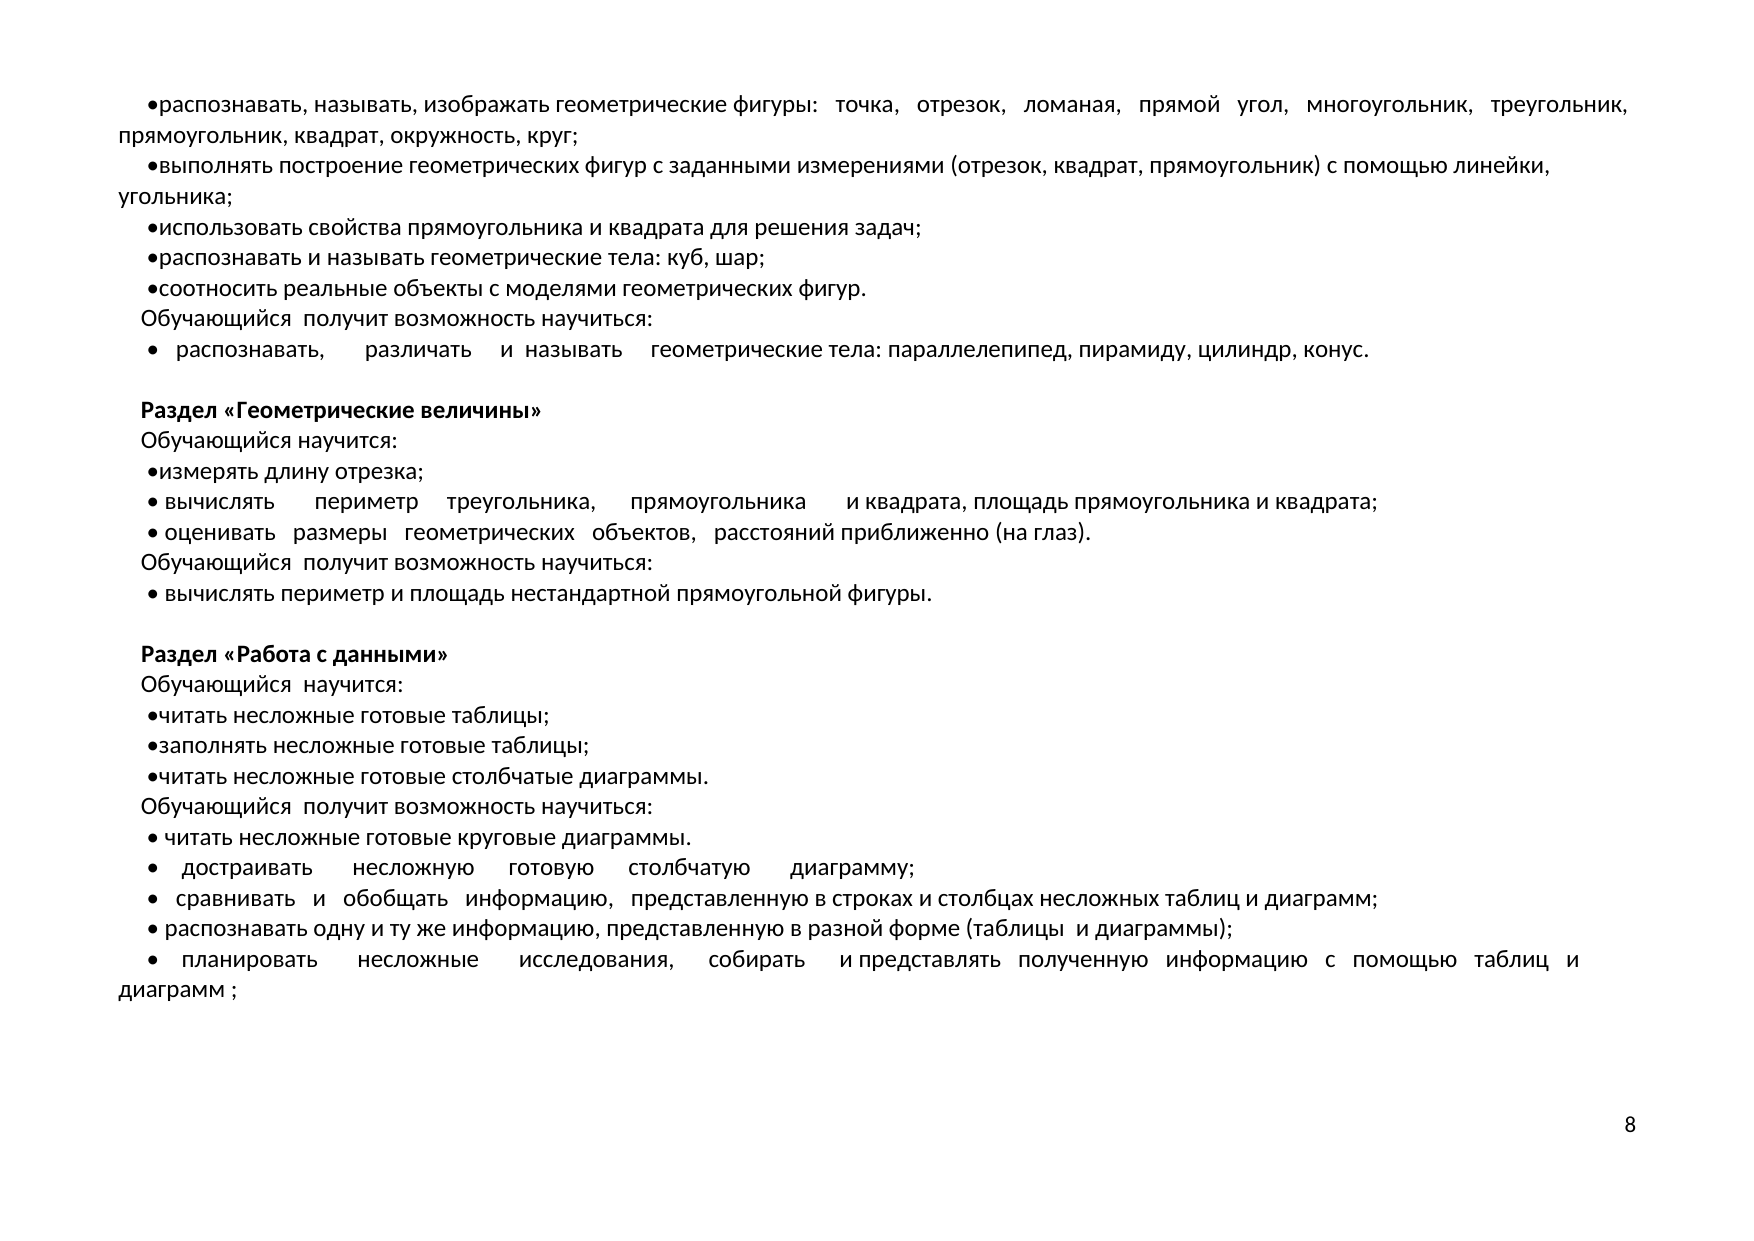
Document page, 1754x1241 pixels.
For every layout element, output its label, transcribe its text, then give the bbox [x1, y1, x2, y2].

text • распознавать одну и ту же информацию, представленную в разной форме (таблицы и диаграммы); [118, 913, 1636, 943]
text Обучающийся научится: [118, 668, 1636, 699]
text Обучающийся получит возможность научиться: [118, 546, 1636, 577]
text •выполнять построение геометрических фигур с заданными измерениями (отрезок, квадрат, прямоугольник) с помощью линейки, угольника; [118, 149, 1636, 211]
text Обучающийся научится: [118, 424, 1636, 455]
text •соотносить реальные объекты с моделями геометрических фигур. [118, 272, 1636, 302]
text • оценивать размеры геометрических объектов, расстояний приближенно (на глаз). [118, 516, 1636, 546]
text Раздел «Геометрические величины» [118, 394, 1636, 424]
text •читать несложные готовые таблицы; [118, 699, 1636, 729]
text • достраивать несложную готовую столбчатую диаграмму; [118, 852, 1636, 882]
text Обучающийся получит возможность научиться: [118, 791, 1636, 821]
text • вычислять периметр треугольника, прямоугольника и квадрата, площадь прямоугольника и квадрата; [118, 485, 1636, 516]
text • сравнивать и обобщать информацию, представленную в строках и столбцах несложных таблиц и диаграмм; [118, 882, 1636, 913]
text •читать несложные готовые столбчатые диаграммы. [118, 760, 1636, 791]
text •распознавать и называть геометрические тела: куб, шар; [118, 241, 1636, 272]
text •заполнять несложные готовые таблицы; [118, 729, 1636, 760]
text •измерять длину отрезка; [118, 455, 1636, 485]
text •использовать свойства прямоугольника и квадрата для решения задач; [118, 211, 1636, 241]
text Обучающийся получит возможность научиться: [118, 302, 1636, 333]
text • распознавать, различать и называть геометрические тела: параллелепипед, пирамиду, цилиндр, конус. [118, 333, 1636, 363]
text • читать несложные готовые круговые диаграммы. [118, 821, 1636, 852]
text • вычислять периметр и площадь нестандартной прямоугольной фигуры. [118, 577, 1636, 607]
text • планировать несложные исследования, собирать и представлять полученную информацию с помощью таблиц и диаграмм ; [118, 943, 1636, 1004]
text •распознавать, называть, изображать геометрические фигуры: точка, отрезок, ломаная, прямой угол, многоугольник, треугольник, прямоугольник, квадрат, окружность, круг; [118, 88, 1636, 149]
text Раздел «Работа с данными» [118, 638, 1636, 668]
